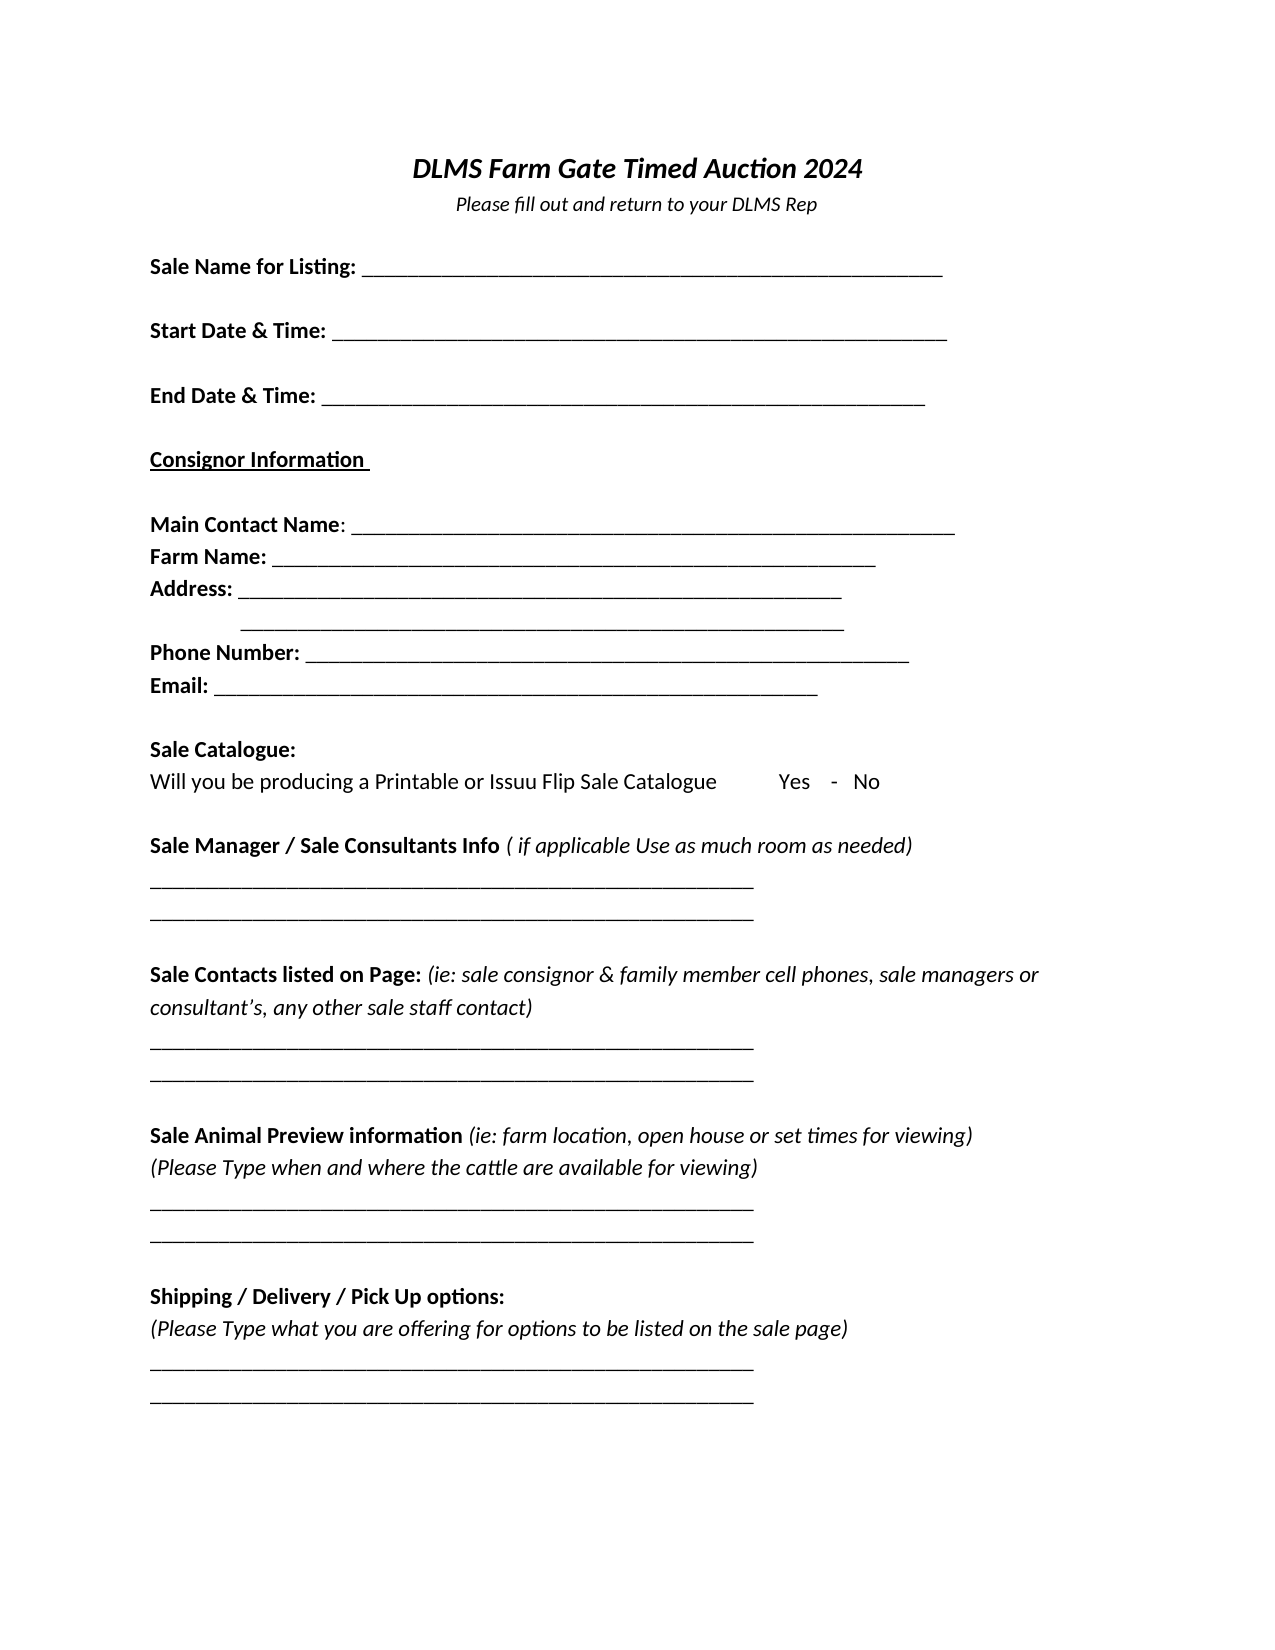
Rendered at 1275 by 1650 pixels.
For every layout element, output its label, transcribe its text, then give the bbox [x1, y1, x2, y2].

text Sale Contacts listed on Page: (ie: sale consignor & family member cell phones, sale managers or consultant’s, any other sale staff contact) [150, 960, 1125, 1021]
text DLMS Farm Gate Timed Auction 2024 [150, 150, 1125, 186]
text _____________________________________________________ [150, 1347, 1125, 1375]
text _____________________________________________________ [150, 606, 1125, 634]
text (Please Type what you are offering for options to be listed on the sale page) [150, 1314, 1125, 1342]
text Consignor Information [150, 445, 1125, 473]
text (Please Type when and where the cattle are available for viewing) [150, 1153, 1125, 1182]
text _____________________________________________________ [150, 896, 1125, 924]
text Sale Name for Listing: ___________________________________________________ [150, 252, 1125, 280]
text Start Date & Time: ______________________________________________________ [150, 317, 1125, 345]
text Main Contact Name: _____________________________________________________ [150, 478, 1125, 538]
text Phone Number: _____________________________________________________ [150, 638, 1125, 667]
text _____________________________________________________ [150, 1379, 1125, 1407]
text Farm Name: _____________________________________________________ [150, 542, 1125, 570]
text Email: _____________________________________________________ [150, 671, 1125, 699]
text _____________________________________________________ [150, 1186, 1125, 1214]
text Will you be producing a Printable or Issuu Flip Sale Catalogue Yes - No [150, 767, 1125, 795]
text Shipping / Delivery / Pick Up options: [150, 1282, 1125, 1310]
text Sale Animal Preview information (ie: farm location, open house or set times for viewing) [150, 1121, 1125, 1149]
text Sale Catalogue: [150, 735, 1125, 763]
text Address: _____________________________________________________ [150, 574, 1125, 602]
text _____________________________________________________ [150, 864, 1125, 892]
text _____________________________________________________ [150, 1218, 1125, 1246]
text End Date & Time: _____________________________________________________ [150, 381, 1125, 409]
text Sale Manager / Sale Consultants Info ( if applicable Use as much room as needed) [150, 832, 1125, 860]
text Please fill out and return to your DLMS Rep [150, 191, 1125, 216]
text _____________________________________________________ [150, 1057, 1125, 1085]
text _____________________________________________________ [150, 1025, 1125, 1053]
